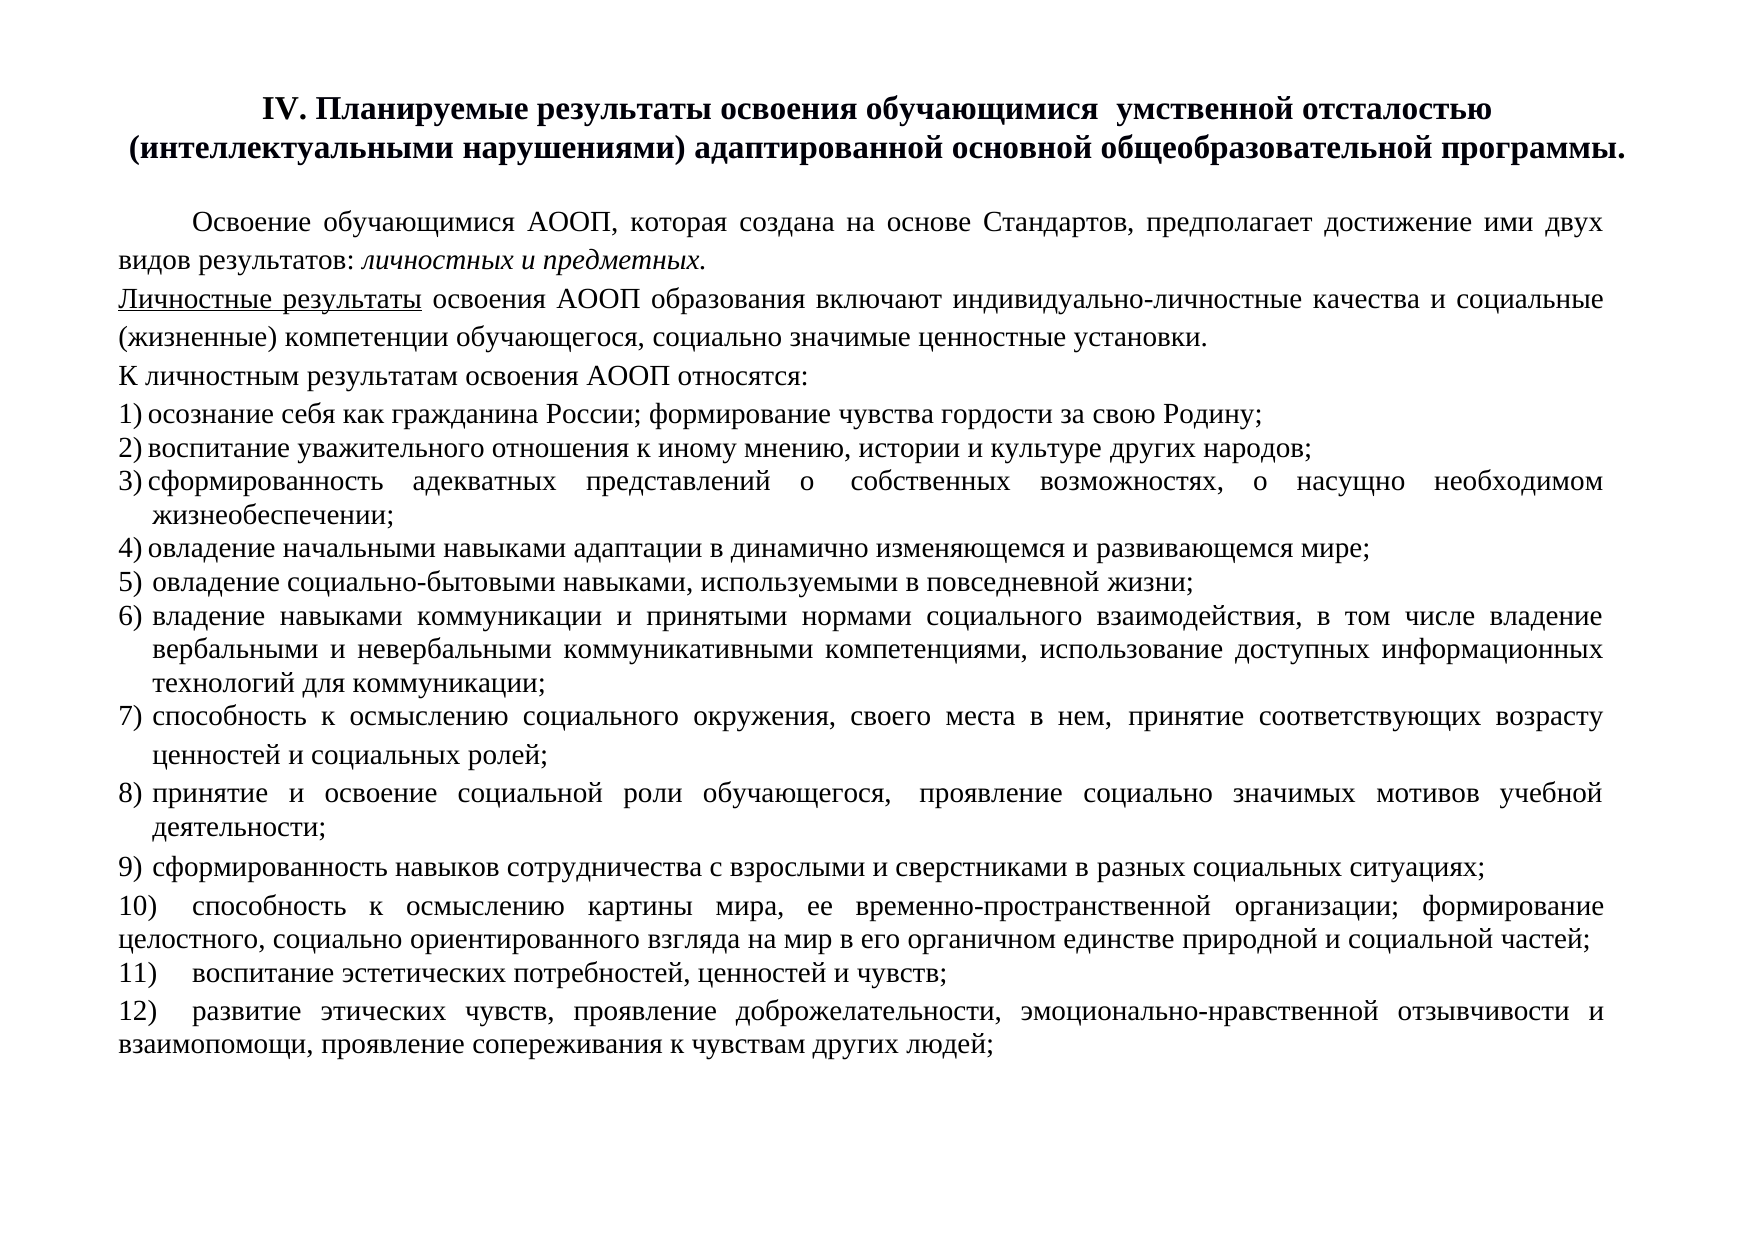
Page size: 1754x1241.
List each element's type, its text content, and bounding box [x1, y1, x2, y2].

list принятие и освоение социальной роли обучающегося, проявление социально значимых мотивов учебной деятельности; [118, 775, 1603, 842]
text Освоение обучающимися АООП, которая создана на основе Стандартов, предполагает достижение ими двух видов результатов: личностных и предметных. [118, 204, 1603, 276]
list овладение социально-бытовыми навыками, используемыми в повседневной жизни; [118, 564, 1604, 598]
list способность к осмыслению картины мира, ее временно-пространственной организации; формирование целостного, социально ориентированного взгляда на мир в его органичном единстве природной и социальной частей; [118, 888, 1604, 955]
list воспитание уважительного отношения к иному мнению, истории и культуре других народов; [118, 430, 1603, 463]
list развитие этических чувств, проявление доброжелательности, эмоционально-нравственной отзывчивости и взаимопомощи, проявление сопереживания к чувствам других людей; [118, 993, 1604, 1060]
list владение навыками коммуникации и принятыми нормами социального взаимодействия, в том числе владение вербальными и невербальными коммуникативными компетенциями, использование доступных информационных технологий для коммуникации; [118, 598, 1603, 698]
list овладение начальными навыками адаптации в динамично изменяющемся и развивающемся мире; [118, 531, 1603, 564]
text IV. Планируемые результаты освоения обучающимися умственной отсталостью (интеллектуальными нарушениями) адаптированной основной общеобразовательной программы. [118, 89, 1636, 165]
text К личностным результатам освоения АООП относятся: [118, 358, 1636, 391]
list сформированность адекватных представлений о собственных возможностях, о насущно необходимом жизнеобеспечении; [118, 463, 1604, 531]
list осознание себя как гражданина России; формирование чувства гордости за свою Родину; [118, 396, 1603, 430]
list воспитание эстетических потребностей, ценностей и чувств; [118, 955, 1636, 989]
list сформированность навыков сотрудничества с взрослыми и сверстниками в разных социальных ситуациях; [118, 849, 1604, 883]
list способность к осмыслению социального окружения, своего места в нем, принятие соответствующих возрасту ценностей и социальных ролей; [118, 698, 1603, 770]
text Личностные результаты освоения АООП образования включают индивидуально-личностные качества и социальные (жизненные) компетенции обучающегося, социально значимые ценностные установки. [118, 281, 1604, 353]
